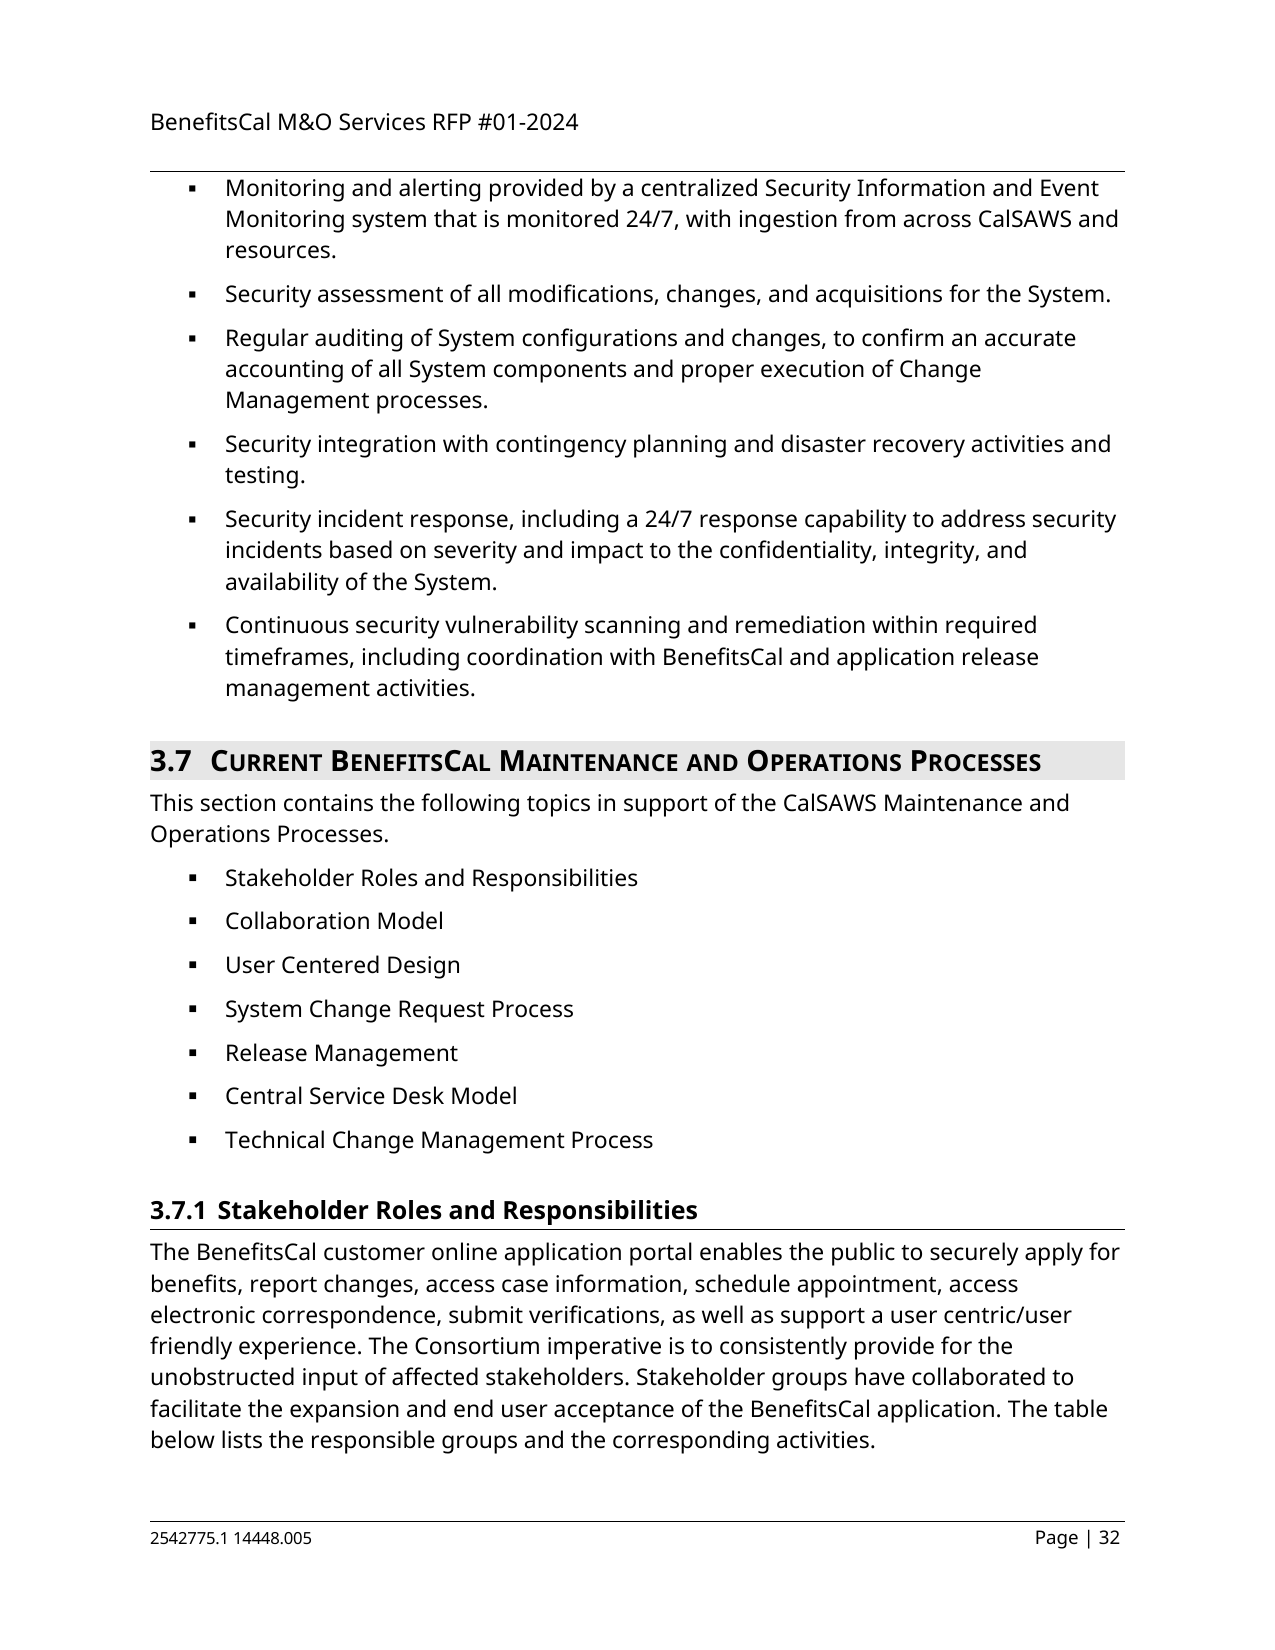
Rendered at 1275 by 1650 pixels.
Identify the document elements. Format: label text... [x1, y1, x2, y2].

text This section contains the following topics in support of the CalSAWS Maintenance and Operations Processes. [150, 787, 1125, 849]
list Collaboration Model [187, 905, 1125, 937]
list Central Service Desk Model [187, 1080, 1125, 1112]
list Monitoring and alerting provided by a centralized Security Information and Event Monitoring system that is monitored 24/7, with ingestion from across CalSAWS and resources. [187, 172, 1125, 266]
list Security incident response, including a 24/7 response capability to address security incidents based on severity and impact to the confidentiality, integrity, and availability of the System. [187, 503, 1125, 597]
list Security integration with contingency planning and disaster recovery activities and testing. [187, 428, 1125, 491]
list Regular auditing of System configurations and changes, to confirm an accurate accounting of all System components and proper execution of Change Management processes. [187, 322, 1125, 416]
subtitle Current BenefitsCal Maintenance and Operations Processes [150, 741, 1125, 780]
list Security assessment of all modifications, changes, and acquisitions for the System. [187, 278, 1125, 309]
list Technical Change Management Process [187, 1124, 1125, 1155]
list Stakeholder Roles and Responsibilities [187, 862, 1125, 893]
list System Change Request Process [187, 993, 1125, 1024]
list Continuous security vulnerability scanning and remediation within required timeframes, including coordination with BenefitsCal and application release management activities. [187, 609, 1125, 703]
text The BenefitsCal customer online application portal enables the public to securely apply for benefits, report changes, access case information, schedule appointment, access electronic correspondence, submit verifications, as well as support a user centric/user friendly experience. The Consortium imperative is to consistently provide for the unobstructed input of affected stakeholders. Stakeholder groups have collaborated to facilitate the expansion and end user acceptance of the BenefitsCal application. The table below lists the responsible groups and the corresponding activities. [150, 1236, 1125, 1455]
list User Centered Design [187, 949, 1125, 980]
subtitle Stakeholder Roles and Responsibilities [150, 1193, 1125, 1229]
list Release Management [187, 1037, 1125, 1068]
